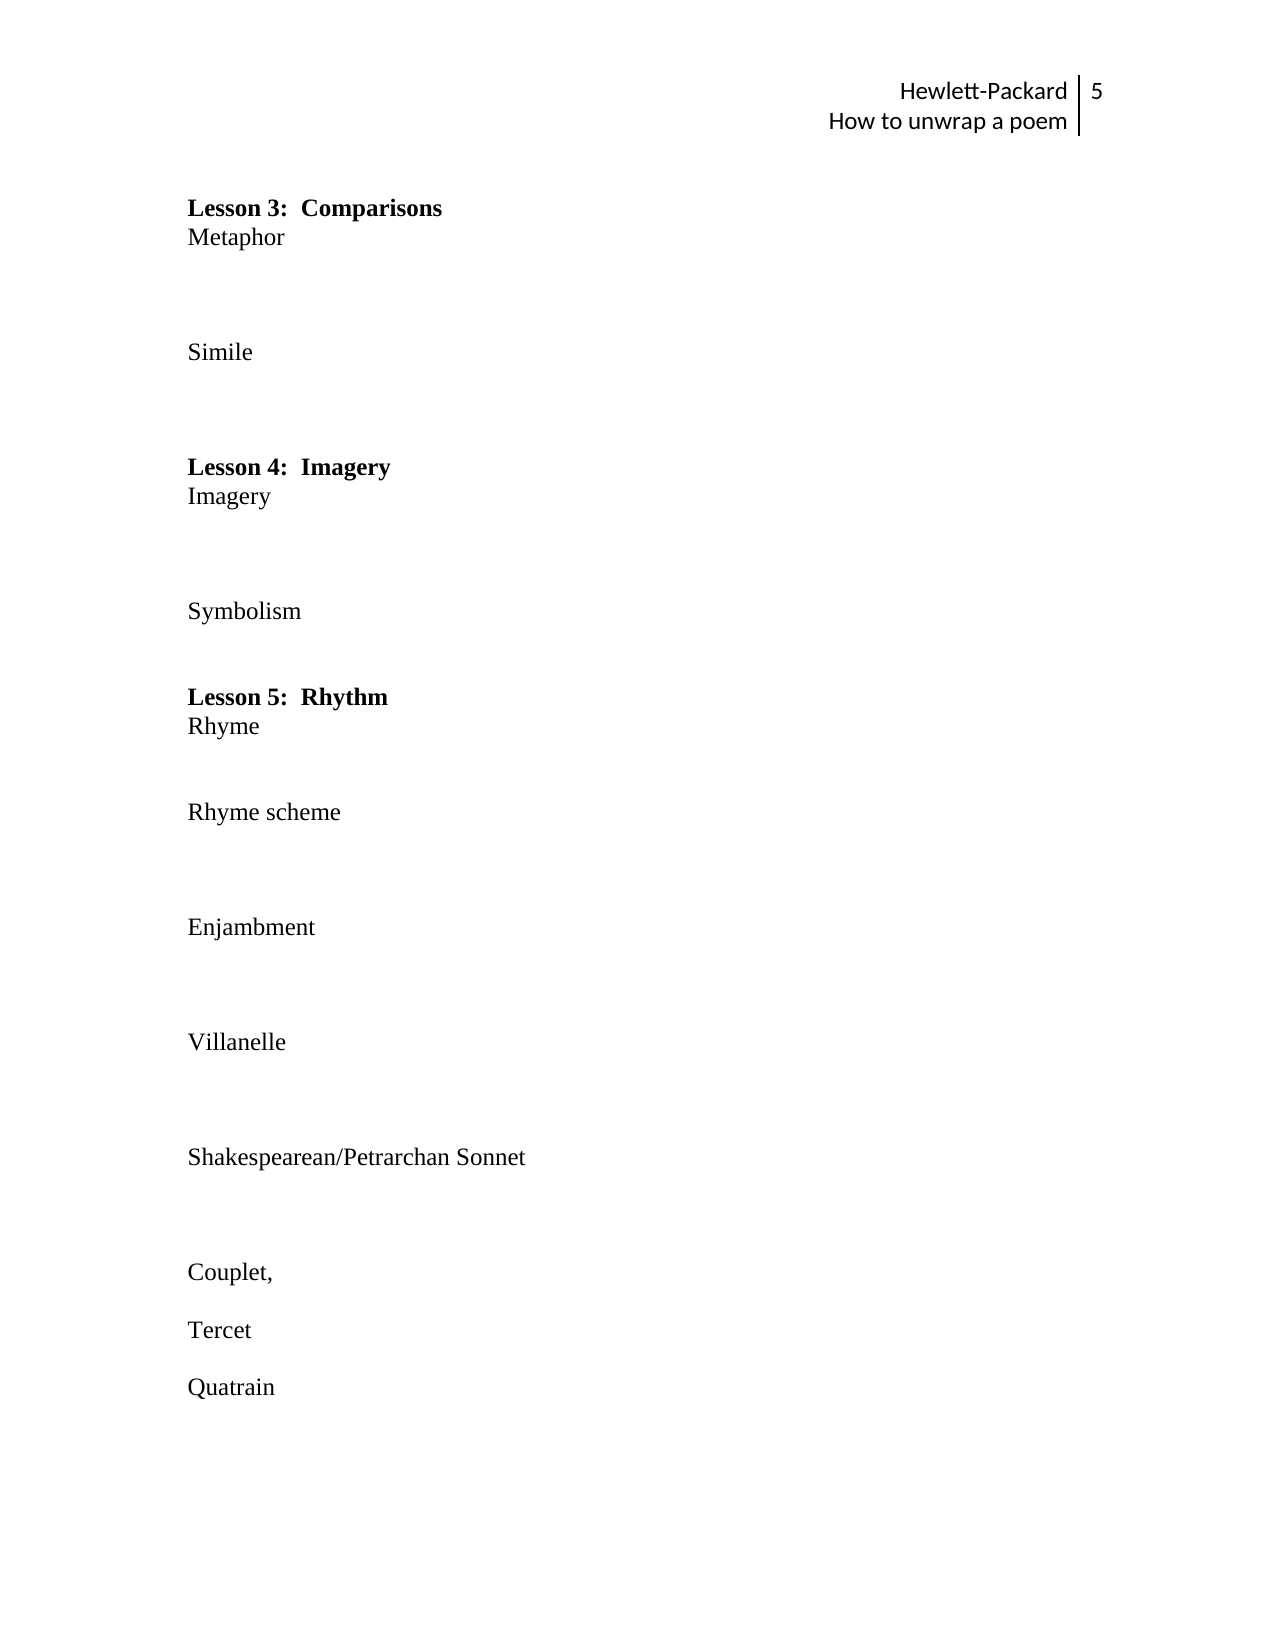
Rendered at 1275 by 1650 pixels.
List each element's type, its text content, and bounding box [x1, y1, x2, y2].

text Tercet [187, 1315, 1087, 1372]
text Lesson 3: Comparisons [187, 193, 1087, 222]
text Lesson 5: Rhythm [187, 682, 1087, 711]
text Villanelle [187, 1027, 1087, 1085]
text Shakespearean/Petrarchan Sonnet [187, 1142, 1087, 1200]
text Lesson 4: Imagery [187, 452, 1087, 481]
text Imagery [187, 481, 1087, 510]
text Symbolism [187, 596, 1087, 625]
text Quatrain [187, 1372, 1087, 1430]
text Simile [187, 337, 1087, 366]
text Rhyme [187, 711, 1087, 740]
text Metaphor [187, 222, 1087, 251]
text Couplet, [187, 1257, 1087, 1286]
text Enjambment [187, 912, 1087, 970]
text Rhyme scheme [187, 768, 1087, 855]
